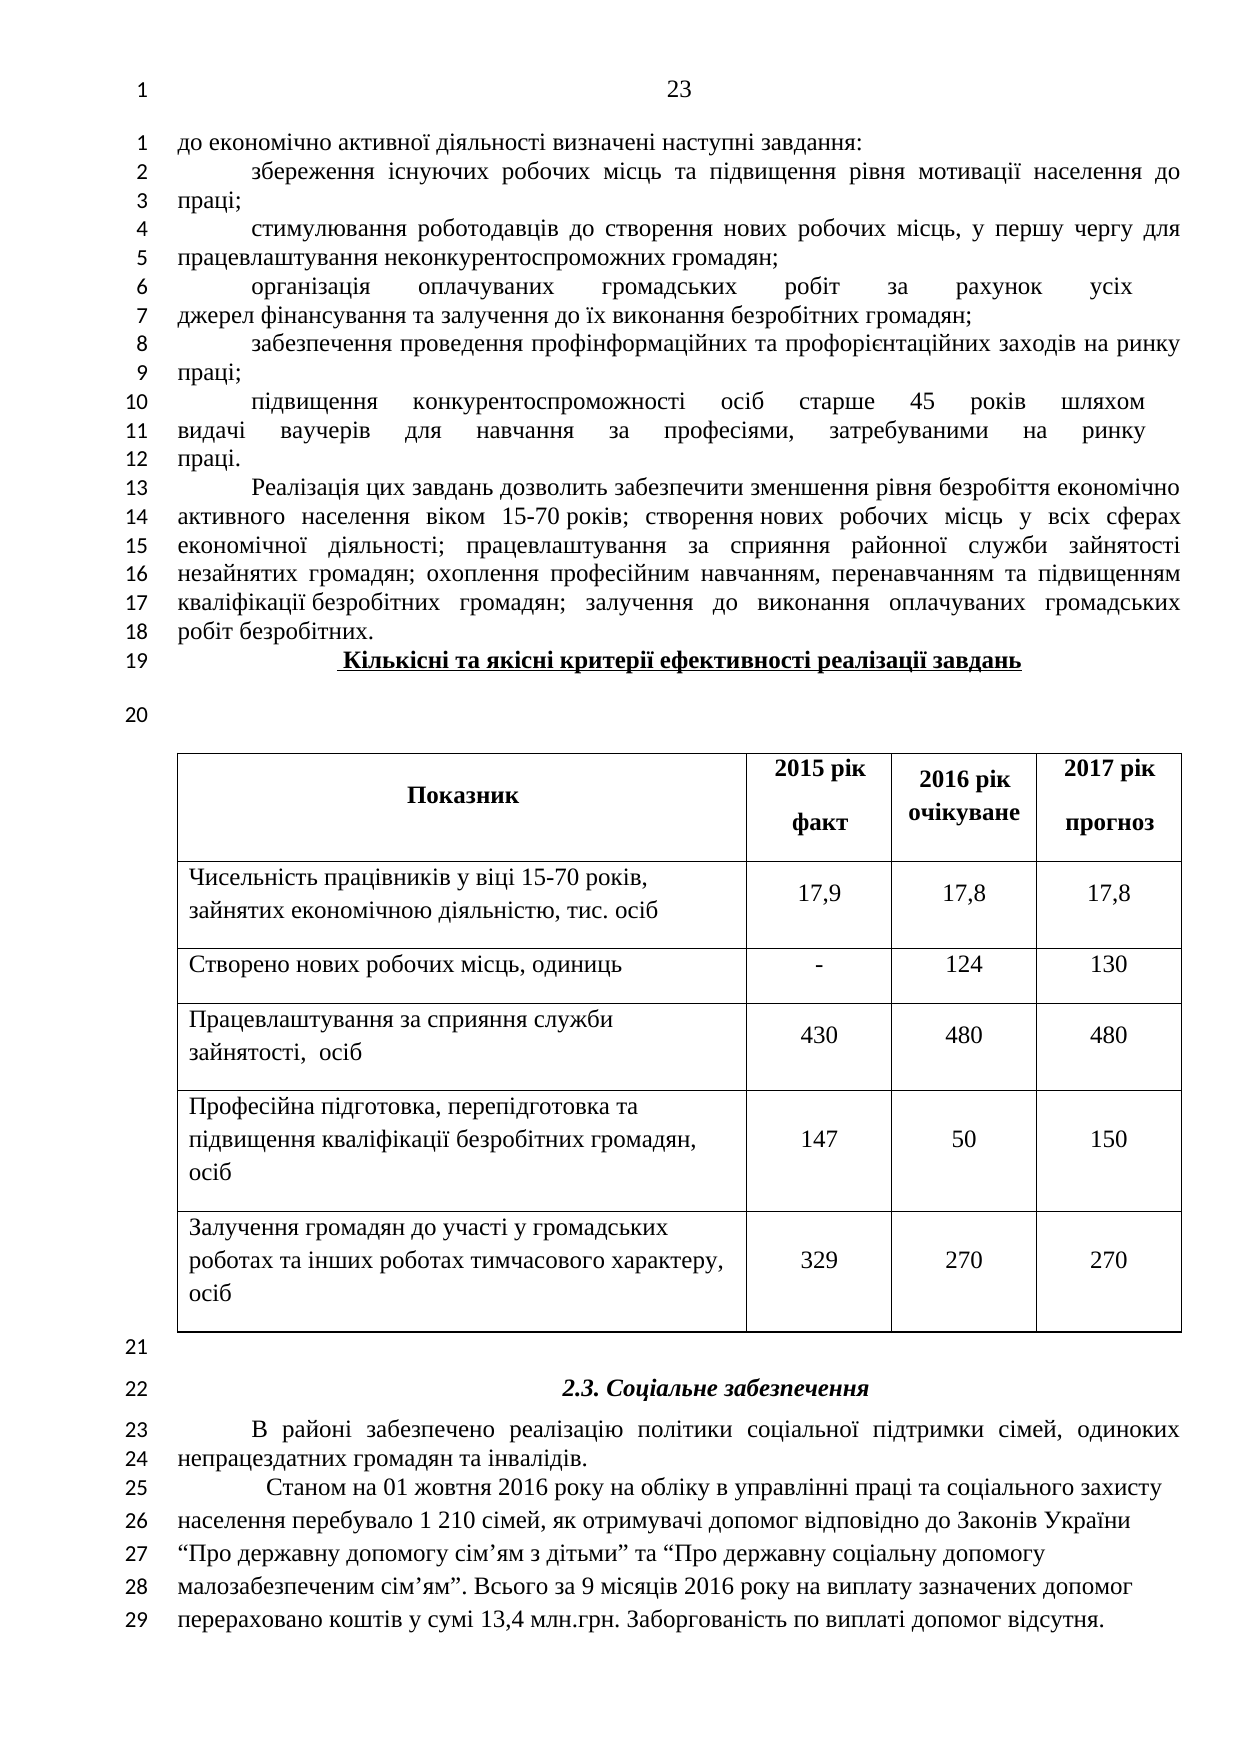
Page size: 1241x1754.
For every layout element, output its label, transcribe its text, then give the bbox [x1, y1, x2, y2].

table_cell Працевлаштування за сприяння служби зайнятості, осіб [178, 1004, 746, 1090]
table_cell 17,8 [1037, 862, 1181, 948]
table_cell - [747, 949, 891, 1003]
table_cell Чисельність працівників у віці 15-70 років, зайнятих економічною діяльністю, тис. осіб [178, 862, 746, 948]
table_cell 270 [1037, 1212, 1181, 1331]
table_cell 480 [892, 1004, 1036, 1090]
table_cell Створено нових робочих місць, одиниць [178, 949, 746, 1003]
text Станом на 01 жовтня 2016 року на обліку в управлінні праці та соціального захисту населення перебувало 1 210 сімей, як отримувачі допомог відповідно до Законів України “Про державну допомогу сім’ям з дітьми” та “Про державну соціальну допомогу малозабезпеченим сім’ям”. Всього за 9 місяців 2016 року на виплату зазначених допомог перераховано коштів у сумі 13,4 млн.грн. Заборгованість по виплаті допомог відсутня. [177, 1472, 1181, 1633]
table_cell 124 [892, 949, 1036, 1003]
table_cell 150 [1037, 1091, 1181, 1211]
text В районі забезпечено реалізацію політики соціальної підтримки сімей, одиноких непрацездатних громадян та інвалідів. [177, 1414, 1181, 1472]
text підвищення конкурентоспроможності осіб старше 45 років шляхом видачі ваучерів для навчання за професіями, затребуваними на ринку праці. [177, 386, 1181, 472]
table_cell Професійна підготовка, перепідготовка та підвищення кваліфікації безробітних громадян, осіб [178, 1091, 746, 1211]
table_header 2017 рік прогноз [1037, 754, 1181, 861]
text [177, 127, 1181, 156]
table_cell 17,9 [747, 862, 891, 948]
table_cell 130 [1037, 949, 1181, 1003]
table_cell 430 [747, 1004, 891, 1090]
table_header 2015 рік факт [747, 754, 891, 861]
table_cell Залучення громадян до участі у громадських роботах та інших роботах тимчасового характеру, осіб [178, 1212, 746, 1331]
table_cell 329 [747, 1212, 891, 1331]
table_cell 480 [1037, 1004, 1181, 1090]
text збереження існуючих робочих місць та підвищення рівня мотивації населення до праці; [177, 156, 1181, 213]
text організація оплачуваних громадських робіт за рахунок усіх джерел фінансування та залучення до їх виконання безробітних громадян; [177, 271, 1181, 328]
text Реалізація цих завдань дозволить забезпечити зменшення рівня безробіття економічно активного населення віком 15-70 років; створення нових робочих місць у всіх сферах економічної діяльності; працевлаштування за сприяння районної служби зайнятості незайнятих громадян; охоплення професійним навчанням, перенавчанням та підвищенням кваліфікації безробітних громадян; залучення до виконання оплачуваних громадських робіт безробітних. [177, 472, 1181, 645]
table_cell 270 [892, 1212, 1036, 1331]
table_header 2016 рік очікуване [892, 754, 1036, 861]
text Кількісні та якісні критерії ефективності реалізації завдань [177, 645, 1181, 673]
text забезпечення проведення профінформаційних та профорієнтаційних заходів на ринку праці; [177, 328, 1181, 386]
table_cell 17,8 [892, 862, 1036, 948]
table_cell 147 [747, 1091, 891, 1211]
table_header Показник [178, 754, 746, 861]
table_cell 50 [892, 1091, 1036, 1211]
text стимулювання роботодавців до створення нових робочих місць, у першу чергу для працевлаштування неконкурентоспроможних громадян; [177, 213, 1181, 271]
text 2.3. Соціальне забезпечення [177, 1373, 1181, 1402]
